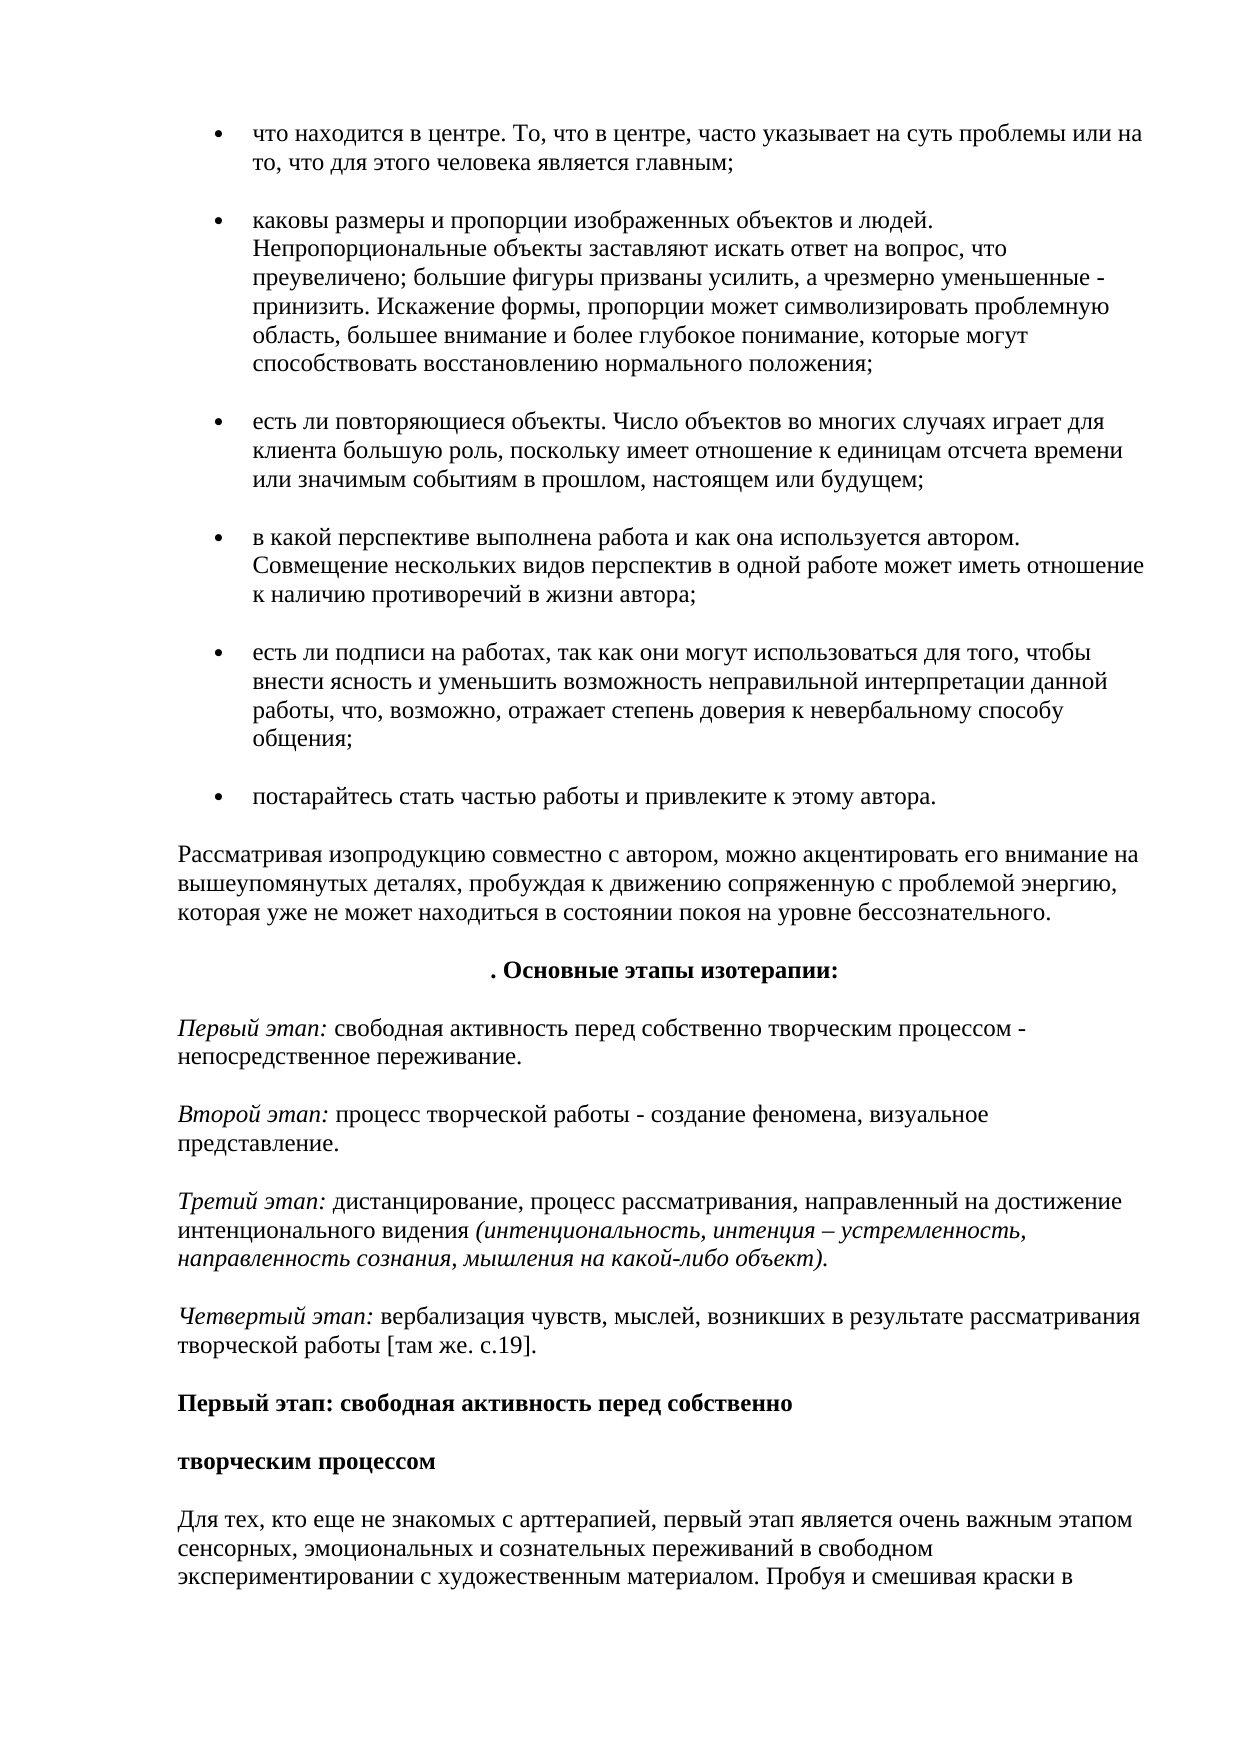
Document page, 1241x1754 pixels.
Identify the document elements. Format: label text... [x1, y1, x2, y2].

text Четвертый этап: вербализация чувств, мыслей, возникших в результате рассматривания творческой работы [там же. с.19]. [177, 1301, 1152, 1359]
text Второй этап: процесс творческой работы - создание феномена, визуальное представление. [177, 1099, 1152, 1157]
text Третий этап: дистанцирование, процесс рассматривания, направленный на достижение интенционального видения (интенциональность, интенция – устремленность, направленность сознания, мышления на какой-либо объект). [177, 1186, 1152, 1272]
list в какой перспективе выполнена работа и как она используется автором. Совмещение нескольких видов перспектив в одной работе может иметь отношение к наличию противоречий в жизни автора; [215, 522, 1152, 608]
list что находится в центре. То, что в центре, часто указывает на суть проблемы или на то, что для этого человека является главным; [215, 118, 1152, 176]
text Рассматривая изопродукцию совместно с автором, можно акцентировать его внимание на вышеупомянутых деталях, пробуждая к движению сопряженную с проблемой энергию, которая уже не может находиться в состоянии покоя на уровне бессознательного. [177, 839, 1152, 926]
list каковы размеры и пропорции изображенных объектов и людей. Непропорциональные объекты заставляют искать ответ на вопрос, что преувеличено; большие фигуры призваны усилить, а чрезмерно уменьшенные - принизить. Искажение формы, пропорции может символизировать проблемную область, большее внимание и более глубокое понимание, которые могут способствовать восстановлению нормального положения; [215, 205, 1152, 377]
text . Основные этапы изотерапии: [177, 955, 1152, 983]
text Первый этап: свободная активность перед собственно [177, 1388, 1152, 1417]
list есть ли подписи на работах, так как они могут использоваться для того, чтобы внести ясность и уменьшить возможность неправильной интерпретации данной работы, что, возможно, отражает степень доверия к невербальному способу общения; [215, 637, 1152, 752]
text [177, 1504, 1152, 1590]
text творческим процессом [177, 1446, 1152, 1475]
text Первый этап: свободная активность перед собственно творческим процессом - непосредственное переживание. [177, 1013, 1152, 1070]
list есть ли повторяющиеся объекты. Число объектов во многих случаях играет для клиента большую роль, поскольку имеет отношение к единицам отсчета времени или значимым событиям в прошлом, настоящем или будущем; [215, 406, 1152, 493]
list постарайтесь стать частью работы и привлеките к этому автора. [215, 781, 1152, 810]
